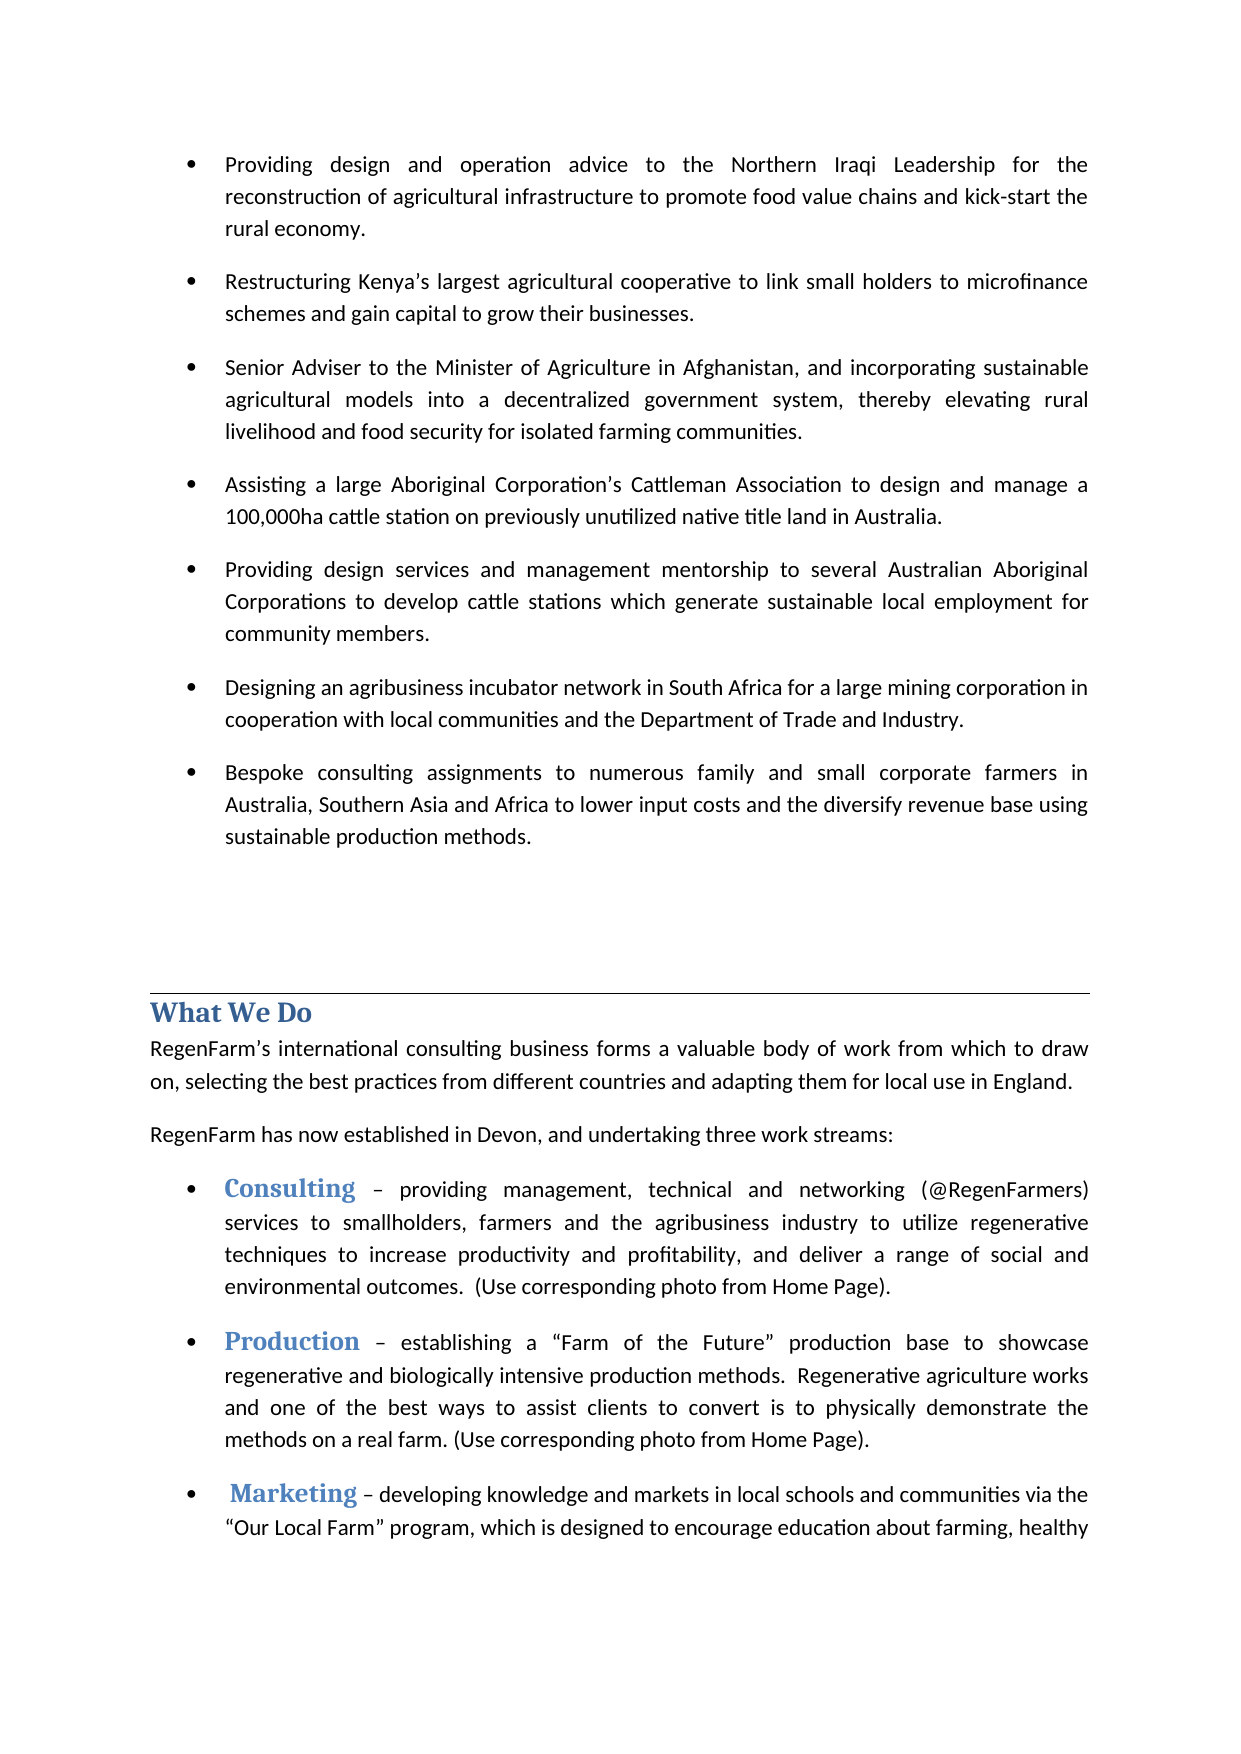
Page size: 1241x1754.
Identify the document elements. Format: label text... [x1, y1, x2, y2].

list Providing design and operation advice to the Northern Iraqi Leadership for the reconstruction of agricultural infrastructure to promote food value chains and kick-start the rural economy. [187, 150, 1090, 242]
list Restructuring Kenya’s largest agricultural cooperative to link small holders to microfinance schemes and gain capital to grow their businesses. [187, 267, 1090, 328]
subtitle What We Do [150, 994, 1090, 1029]
list Designing an agribusiness incubator network in South Africa for a large mining corporation in cooperation with local communities and the Department of Trade and Industry. [187, 673, 1090, 733]
text RegenFarm has now established in Devon, and undertaking three work streams: [150, 1120, 1090, 1148]
list Bespoke consulting assignments to numerous family and small corporate farmers in Australia, Southern Asia and Africa to lower input costs and the diversify revenue base using sustainable production methods. [187, 758, 1090, 850]
list Consulting – providing management, technical and networking (@RegenFarmers) services to smallholders, farmers and the agribusiness industry to utilize regenerative techniques to increase productivity and profitability, and deliver a range of social and environmental outcomes. (Use corresponding photo from Home Page). [187, 1173, 1090, 1301]
list Senior Adviser to the Minister of Agriculture in Afghanistan, and incorporating sustainable agricultural models into a decentralized government system, thereby elevating rural livelihood and food security for isolated farming communities. [187, 353, 1090, 445]
list Assisting a large Aboriginal Corporation’s Cattleman Association to design and manage a 100,000ha cattle station on previously unutilized native title land in Australia. [187, 470, 1090, 530]
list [187, 1478, 1090, 1542]
list Production – establishing a “Farm of the Future” production base to showcase regenerative and biologically intensive production methods. Regenerative agriculture works and one of the best ways to assist clients to convert is to physically demonstrate the methods on a real farm. (Use corresponding photo from Home Page). [187, 1326, 1090, 1453]
text RegenFarm’s international consulting business forms a valuable body of work from which to draw on, selecting the best practices from different countries and adapting them for local use in England. [150, 1034, 1090, 1095]
list Providing design services and management mentorship to several Australian Aboriginal Corporations to develop cattle stations which generate sustainable local employment for community members. [187, 555, 1090, 648]
